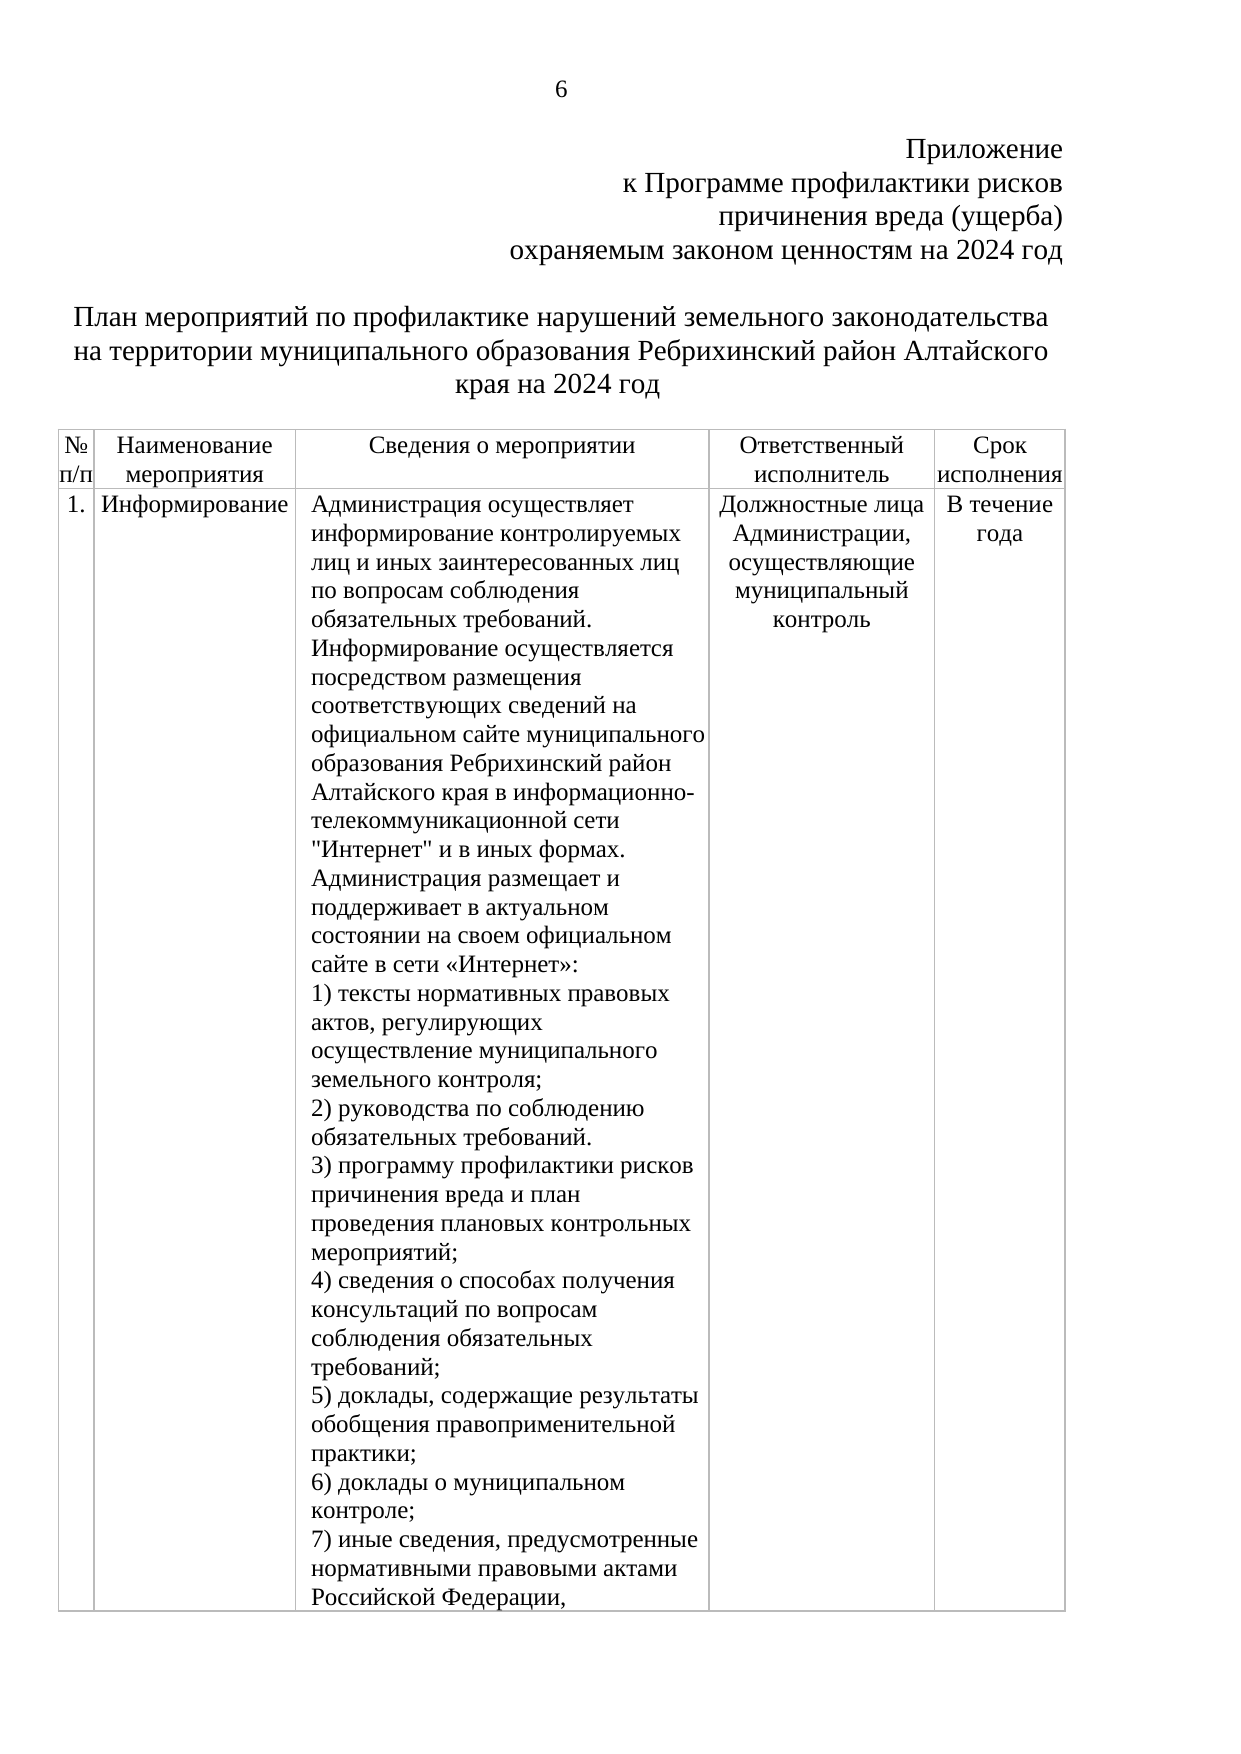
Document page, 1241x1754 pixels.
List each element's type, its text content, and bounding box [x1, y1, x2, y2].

text План мероприятий по профилактике нарушений земельного законодательства на территории муниципального образования Ребрихинский район Алтайского края на 2024 год [59, 299, 1063, 400]
table_header Наименование мероприятия [95, 430, 295, 487]
text Приложение [59, 131, 1063, 165]
table_header Сведения о мероприятии [296, 430, 708, 487]
table_cell Должностные лица Администрации, осуществляющие муниципальный контроль [710, 489, 934, 1610]
table_cell Информирование [95, 489, 295, 1610]
text к Программе профилактики рисков причинения вреда (ущерба) охраняемым законом ценностям на 2024 год [59, 165, 1063, 266]
table_cell 1. [59, 489, 93, 1610]
table_header Ответственный исполнитель [710, 430, 934, 487]
table_header № п/п [59, 430, 93, 487]
table_header Срок исполнения [935, 430, 1064, 487]
table_cell В течение года [935, 489, 1064, 1610]
